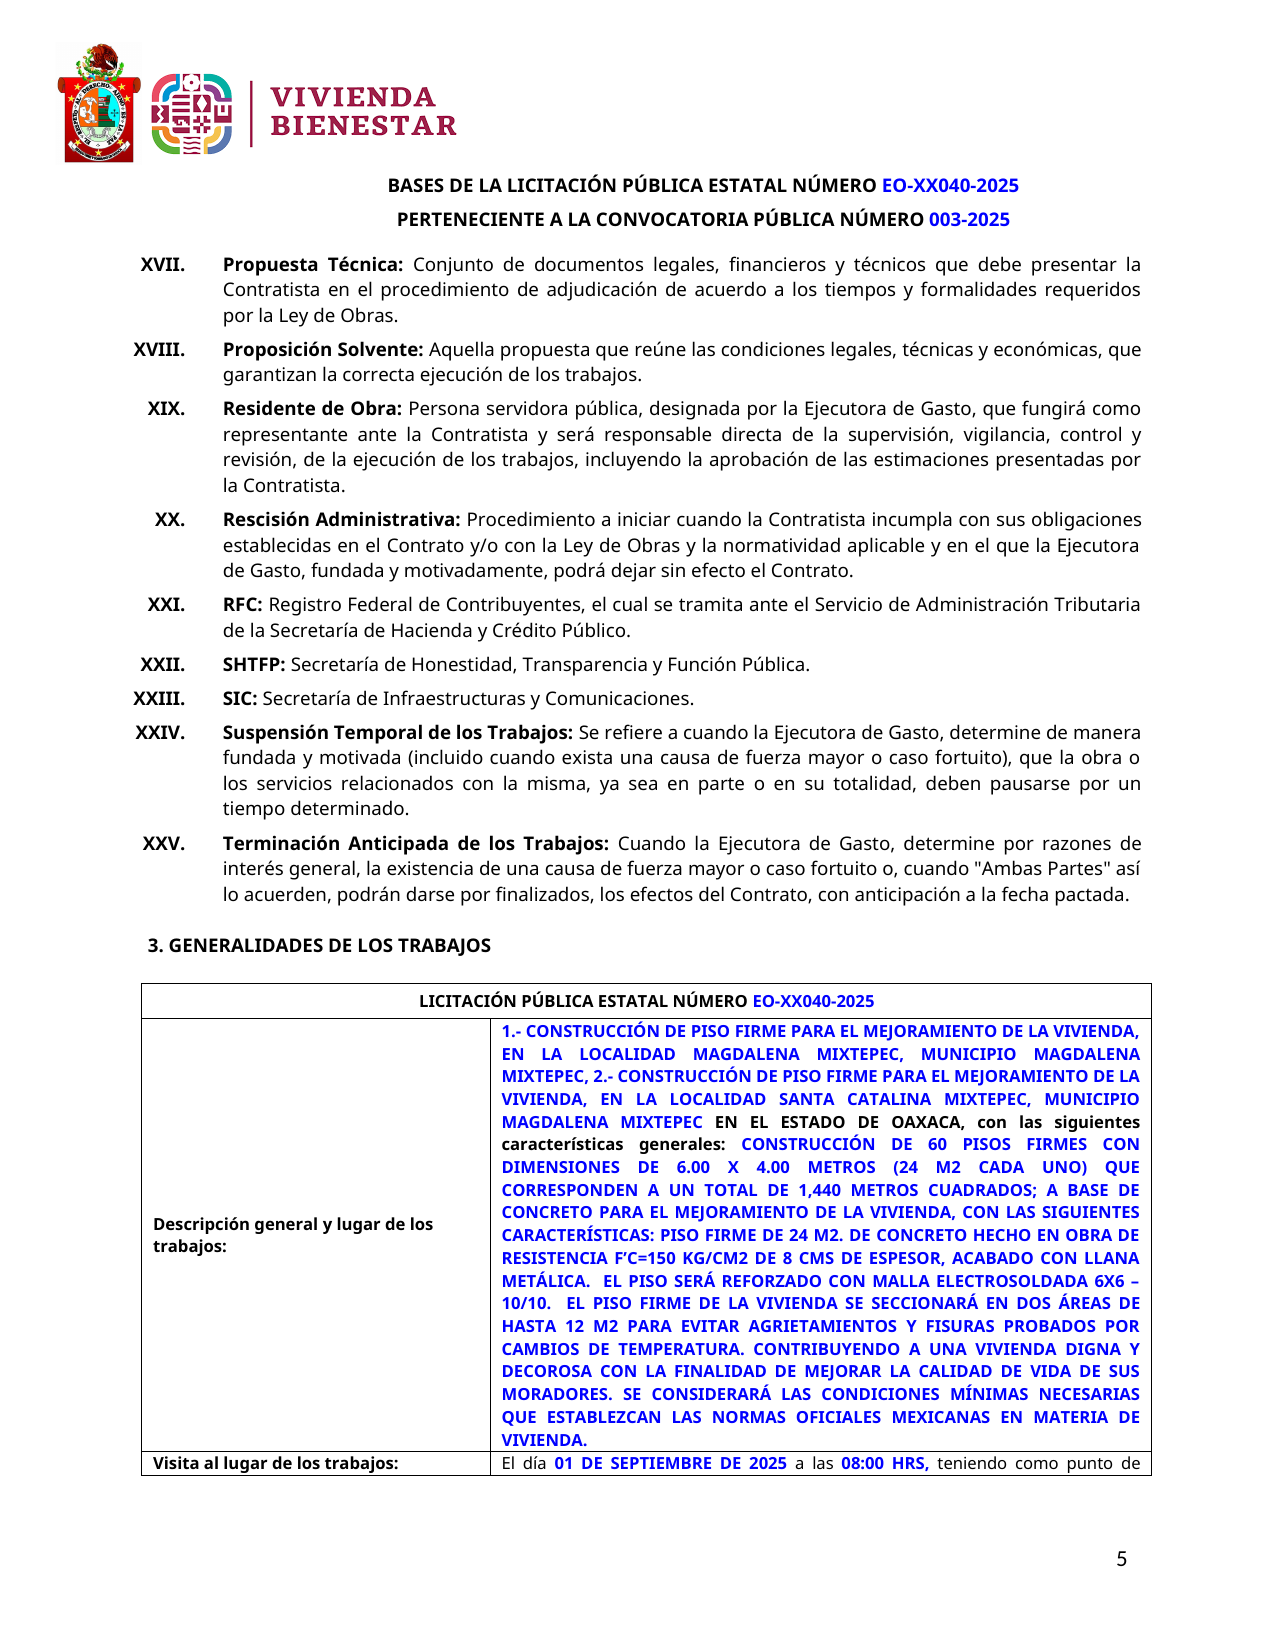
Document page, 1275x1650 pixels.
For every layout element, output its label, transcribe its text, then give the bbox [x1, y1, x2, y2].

list Terminación Anticipada de los Trabajos: Cuando la Ejecutora de Gasto, determine por razones de interés general, la existencia de una causa de fuerza mayor o caso fortuito o, cuando "Ambas Partes" así lo acuerden, podrán darse por finalizados, los efectos del Contrato, con anticipación a la fecha pactada. [185, 830, 1142, 906]
list Rescisión Administrativa: Procedimiento a iniciar cuando la Contratista incumpla con sus obligaciones establecidas en el Contrato y/o con la Ley de Obras y la normatividad aplicable y en el que la Ejecutora de Gasto, fundada y motivadamente, podrá dejar sin efecto el Contrato. [185, 506, 1142, 583]
list SHTFP: Secretaría de Honestidad, Transparencia y Función Pública. [185, 651, 1142, 677]
list SIC: Secretaría de Infraestructuras y Comunicaciones. [185, 685, 1142, 711]
list Proposición Solvente: Aquella propuesta que reúne las condiciones legales, técnicas y económicas, que garantizan la correcta ejecución de los trabajos. [185, 336, 1142, 387]
list Residente de Obra: Persona servidora pública, designada por la Ejecutora de Gasto, que fungirá como representante ante la Contratista y será responsable directa de la supervisión, vigilancia, control y revisión, de la ejecución de los trabajos, incluyendo la aprobación de las estimaciones presentadas por la Contratista. [185, 396, 1142, 498]
table_header LICITACIÓN PÚBLICA ESTATAL NÚMERO EO-XX040-2025 [142, 984, 1151, 1018]
list Suspensión Temporal de los Trabajos: Se refiere a cuando la Ejecutora de Gasto, determine de manera fundada y motivada (incluido cuando exista una causa de fuerza mayor o caso fortuito), que la obra o los servicios relacionados con la misma, ya sea en parte o en su totalidad, deben pausarse por un tiempo determinado. [185, 719, 1142, 821]
picture [147, 66, 473, 163]
list RFC: Registro Federal de Contribuyentes, el cual se tramita ante el Servicio de Administración Tributaria de la Secretaría de Hacienda y Crédito Público. [185, 591, 1142, 642]
picture [55, 42, 143, 165]
table_cell 1.- CONSTRUCCIÓN DE PISO FIRME PARA EL MEJORAMIENTO DE LA VIVIENDA, EN LA LOCALIDAD MAGDALENA MIXTEPEC, MUNICIPIO MAGDALENA MIXTEPEC, 2.- CONSTRUCCIÓN DE PISO FIRME PARA EL MEJORAMIENTO DE LA VIVIENDA, EN LA LOCALIDAD SANTA CATALINA MIXTEPEC, MUNICIPIO MAGDALENA MIXTEPEC EN EL ESTADO DE OAXACA, con las siguientes características generales: CONSTRUCCIÓN DE 60 PISOS FIRMES CON DIMENSIONES DE 6.00 X 4.00 METROS (24 M2 CADA UNO) QUE CORRESPONDEN A UN TOTAL DE 1,440 METROS CUADRADOS; A BASE DE CONCRETO PARA EL MEJORAMIENTO DE LA VIVIENDA, CON LAS SIGUIENTES CARACTERÍSTICAS: PISO FIRME DE 24 M2. DE CONCRETO HECHO EN OBRA DE RESISTENCIA F’C=150 KG/CM2 DE 8 CMS DE ESPESOR, ACABADO CON LLANA METÁLICA. EL PISO SERÁ REFORZADO CON MALLA ELECTROSOLDADA 6X6 – 10/10. EL PISO FIRME DE LA VIVIENDA SE SECCIONARÁ EN DOS ÁREAS DE HASTA 12 M2 PARA EVITAR AGRIETAMIENTOS Y FISURAS PROBADOS POR CAMBIOS DE TEMPERATURA. CONTRIBUYENDO A UNA VIVIENDA DIGNA Y DECOROSA CON LA FINALIDAD DE MEJORAR LA CALIDAD DE VIDA DE SUS MORADORES. SE CONSIDERARÁ LAS CONDICIONES MÍNIMAS NECESARIAS QUE ESTABLEZCAN LAS NORMAS OFICIALES MEXICANAS EN MATERIA DE VIVIENDA. [491, 1019, 1151, 1451]
list Propuesta Técnica: Conjunto de documentos legales, financieros y técnicos que debe presentar la Contratista en el procedimiento de adjudicación de acuerdo a los tiempos y formalidades requeridos por la Ley de Obras. [185, 251, 1142, 328]
table_cell Descripción general y lugar de los trabajos: [142, 1019, 490, 1451]
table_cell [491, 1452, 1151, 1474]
text 3. GENERALIDADES DE LOS TRABAJOS [148, 932, 1127, 957]
table_cell Visita al lugar de los trabajos: [142, 1452, 490, 1474]
